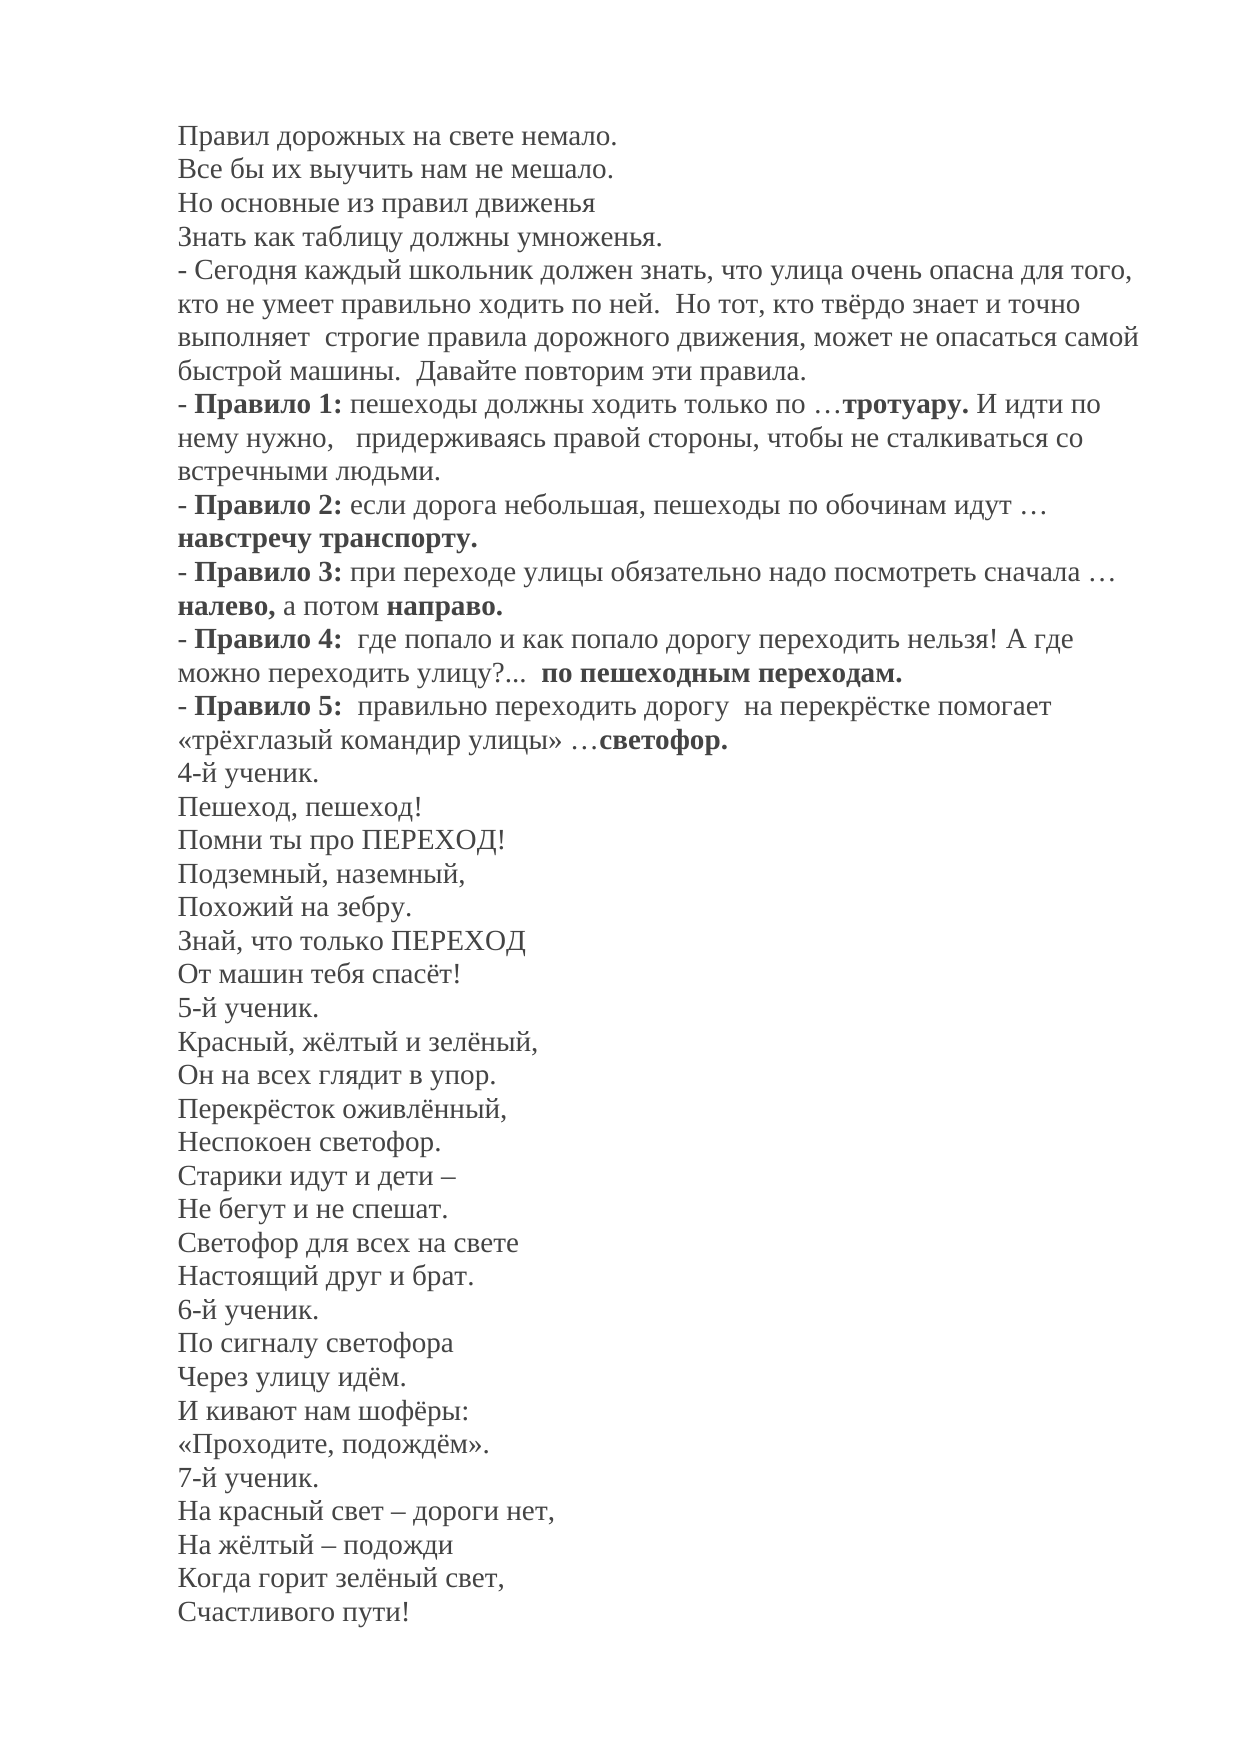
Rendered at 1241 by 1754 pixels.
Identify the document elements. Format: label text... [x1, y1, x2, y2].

text Красный, жёлтый и зелёный, Он на всех глядит в упор. Перекрёсток оживлённый, Неспокоен светофор. Старики идут и дети – Не бегут и не спешат. Светофор для всех на свете Настоящий друг и брат. [177, 1024, 1152, 1292]
text - Правило 3: при переходе улицы обязательно надо посмотреть сначала …налево, а потом направо. [177, 554, 1152, 621]
text 6-й ученик. [177, 1292, 1152, 1326]
text - Правило 5: правильно переходить дорогу на перекрёстке помогает «трёхглазый командир улицы» …светофор. [177, 688, 1152, 755]
text Пешеход, пешеход! Помни ты про ПЕРЕХОД! Подземный, наземный, Похожий на зебру. Знай, что только ПЕРЕХОД От машин тебя спасёт! [177, 789, 1152, 990]
text - Правило 2: если дорога небольшая, пешеходы по обочинам идут …навстречу транспорту. [177, 487, 1152, 554]
text 4-й ученик. [177, 755, 1152, 789]
text 7-й ученик. [177, 1460, 1152, 1493]
text - Сегодня каждый школьник должен знать, что улица очень опасна для того, кто не умеет правильно ходить по ней. Но тот, кто твёрдо знает и точно выполняет строгие правила дорожного движения, может не опасаться самой быстрой машины. Давайте повторим эти правила. [177, 252, 1152, 386]
text 5-й ученик. [177, 990, 1152, 1024]
text - Правило 1: пешеходы должны ходить только по …тротуару. И идти по нему нужно, придерживаясь правой стороны, чтобы не сталкиваться со встречными людьми. [177, 386, 1152, 487]
text По сигналу светофора Через улицу идём. И кивают нам шофёры: «Проходите, подождём». [177, 1326, 1152, 1460]
text - Правило 4: где попало и как попало дорогу переходить нельзя! А где можно переходить улицу?... по пешеходным переходам. [177, 621, 1152, 688]
text На красный свет – дороги нет, На жёлтый – подожди Когда горит зелёный свет, Счастливого пути! [177, 1493, 1152, 1627]
text Правил дорожных на свете немало. Все бы их выучить нам не мешало. Но основные из правил движенья Знать как таблицу должны умноженья. [177, 118, 1152, 252]
